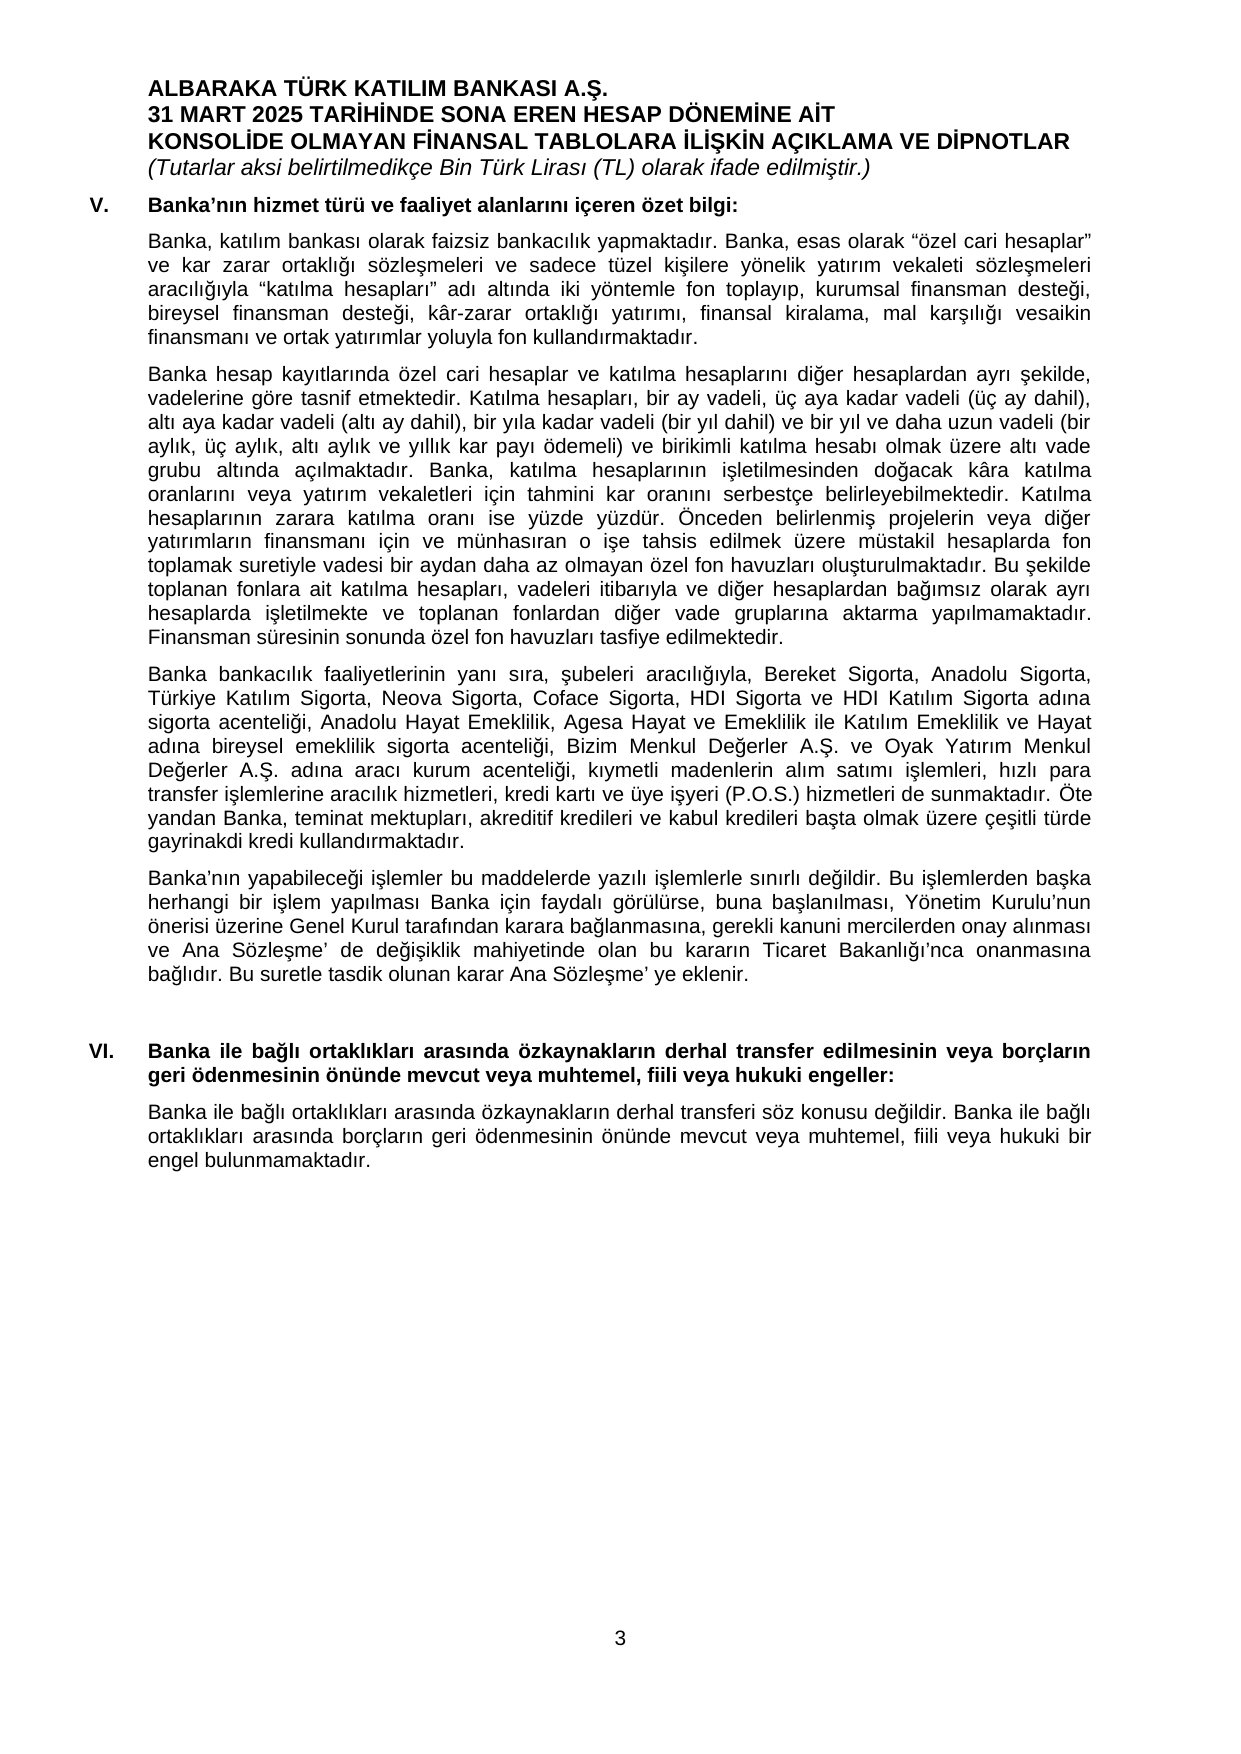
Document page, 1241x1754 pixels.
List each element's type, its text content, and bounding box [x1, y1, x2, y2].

text VI. Banka ile bağlı ortaklıkları arasında özkaynakların derhal transfer edilmesinin veya borçların geri ödenmesinin önünde mevcut veya muhtemel, fiili veya hukuki engeller: [89, 1039, 1092, 1087]
text Banka ile bağlı ortaklıkları arasında özkaynakların derhal transferi söz konusu değildir. Banka ile bağlı ortaklıkları arasında borçların geri ödenmesinin önünde mevcut veya muhtemel, fiili veya hukuki bir engel bulunmamaktadır. [148, 1100, 1092, 1172]
text Banka bankacılık faaliyetlerinin yanı sıra, şubeleri aracılığıyla, Bereket Sigorta, Anadolu Sigorta, Türkiye Katılım Sigorta, Neova Sigorta, Coface Sigorta, HDI Sigorta ve HDI Katılım Sigorta adına sigorta acenteliği, Anadolu Hayat Emeklilik, Agesa Hayat ve Emeklilik ile Katılım Emeklilik ve Hayat adına bireysel emeklilik sigorta acenteliği, Bizim Menkul Değerler A.Ş. ve Oyak Yatırım Menkul Değerler A.Ş. adına aracı kurum acenteliği, kıymetli madenlerin alım satımı işlemleri, hızlı para transfer işlemlerine aracılık hizmetleri, kredi kartı ve üye işyeri (P.O.S.) hizmetleri de sunmaktadır. Öte yandan Banka, teminat mektupları, akreditif kredileri ve kabul kredileri başta olmak üzere çeşitli türde gayrinakdi kredi kullandırmaktadır. [148, 662, 1092, 853]
text V. Banka’nın hizmet türü ve faaliyet alanlarını içeren özet bilgi: [89, 193, 1092, 217]
text Banka’nın yapabileceği işlemler bu maddelerde yazılı işlemlerle sınırlı değildir. Bu işlemlerden başka herhangi bir işlem yapılması Banka için faydalı görülürse, buna başlanılması, Yönetim Kurulu’nun önerisi üzerine Genel Kurul tarafından karara bağlanmasına, gerekli kanuni mercilerden onay alınması ve Ana Sözleşme’ de değişiklik mahiyetinde olan bu kararın Ticaret Bakanlığı’nca onanmasına bağlıdır. Bu suretle tasdik olunan karar Ana Sözleşme’ ye eklenir. [148, 866, 1092, 986]
text Banka, katılım bankası olarak faizsiz bankacılık yapmaktadır. Banka, esas olarak “özel cari hesaplar” ve kar zarar ortaklığı sözleşmeleri ve sadece tüzel kişilere yönelik yatırım vekaleti sözleşmeleri aracılığıyla “katılma hesapları” adı altında iki yöntemle fon toplayıp, kurumsal finansman desteği, bireysel finansman desteği, kâr-zarar ortaklığı yatırımı, finansal kiralama, mal karşılığı vesaikin finansmanı ve ortak yatırımlar yoluyla fon kullandırmaktadır. [148, 229, 1092, 349]
text Banka hesap kayıtlarında özel cari hesaplar ve katılma hesaplarını diğer hesaplardan ayrı şekilde, vadelerine göre tasnif etmektedir. Katılma hesapları, bir ay vadeli, üç aya kadar vadeli (üç ay dahil), altı aya kadar vadeli (altı ay dahil), bir yıla kadar vadeli (bir yıl dahil) ve bir yıl ve daha uzun vadeli (bir aylık, üç aylık, altı aylık ve yıllık kar payı ödemeli) ve birikimli katılma hesabı olmak üzere altı vade grubu altında açılmaktadır. Banka, katılma hesaplarının işletilmesinden doğacak kâra katılma oranlarını veya yatırım vekaletleri için tahmini kar oranını serbestçe belirleyebilmektedir. Katılma hesaplarının zarara katılma oranı ise yüzde yüzdür. Önceden belirlenmiş projelerin veya diğer yatırımların finansmanı için ve münhasıran o işe tahsis edilmek üzere müstakil hesaplarda fon toplamak suretiyle vadesi bir aydan daha az olmayan özel fon havuzları oluşturulmaktadır. Bu şekilde toplanan fonlara ait katılma hesapları, vadeleri itibarıyla ve diğer hesaplardan bağımsız olarak ayrı hesaplarda işletilmekte ve toplanan fonlardan diğer vade gruplarına aktarma yapılmamaktadır. Finansman süresinin sonunda özel fon havuzları tasfiye edilmektedir. [148, 362, 1092, 649]
